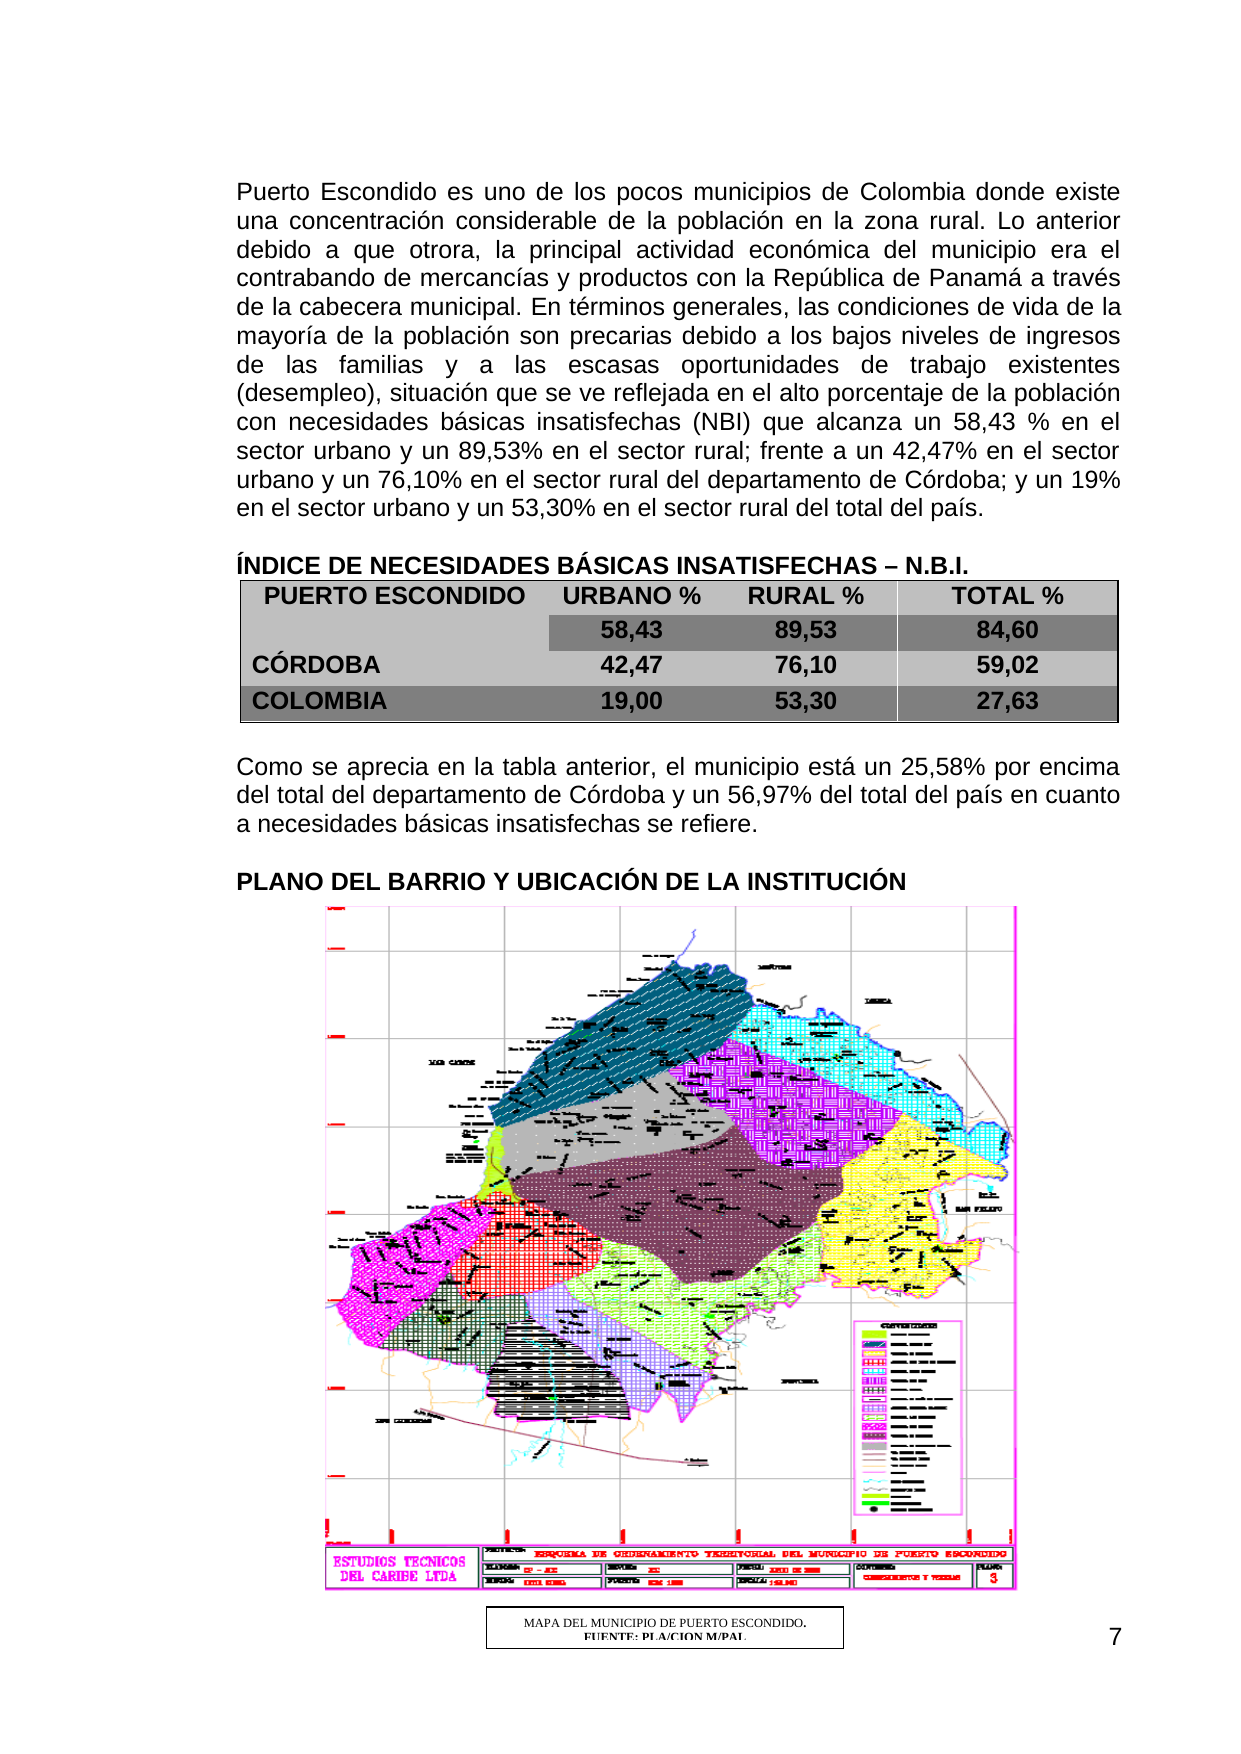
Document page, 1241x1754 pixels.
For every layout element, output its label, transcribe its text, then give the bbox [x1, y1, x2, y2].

table_cell 53,30 [714, 686, 897, 721]
table_cell 42,47 [549, 651, 714, 686]
table_header URBANO % [549, 581, 714, 615]
table_cell 76,10 [714, 651, 897, 686]
table_header PUERTO ESCONDIDO [241, 581, 549, 651]
picture [325, 906, 1021, 1599]
table_cell 89,53 [714, 615, 897, 651]
text ÍNDICE DE NECESIDADES BÁSICAS INSATISFECHAS – N.B.I. [236, 551, 1122, 580]
table_cell COLOMBIA [241, 686, 549, 721]
table_header RURAL % [714, 581, 897, 615]
table_cell 27,63 [898, 686, 1117, 721]
text Puerto Escondido es uno de los pocos municipios de Colombia donde existe una concentración considerable de la población en la zona rural. Lo anterior debido a que otrora, la principal actividad económica del municipio era el contrabando de mercancías y productos con la República de Panamá a través de la cabecera municipal. En términos generales, las condiciones de vida de la mayoría de la población son precarias debido a los bajos niveles de ingresos de las familias y a las escasas oportunidades de trabajo existentes (desempleo), situación que se ve reflejada en el alto porcentaje de la población con necesidades básicas insatisfechas (NBI) que alcanza un 58,43 % en el sector urbano y un 89,53% en el sector rural; frente a un 42,47% en el sector urbano y un 76,10% en el sector rural del departamento de Córdoba; y un 19% en el sector urbano y un 53,30% en el sector rural del total del país. [236, 177, 1122, 522]
table_cell 58,43 [549, 615, 714, 651]
table_header TOTAL % [898, 581, 1117, 615]
text Como se aprecia en la tabla anterior, el municipio está un 25,58% por encima del total del departamento de Córdoba y un 56,97% del total del país en cuanto a necesidades básicas insatisfechas se refiere. [236, 752, 1122, 838]
text PLANO DEL BARRIO Y UBICACIÓN DE LA INSTITUCIÓN [236, 867, 1122, 895]
table_cell 84,60 [898, 615, 1117, 651]
table_cell 59,02 [898, 651, 1117, 686]
table_cell 19,00 [549, 686, 714, 721]
table_cell CÓRDOBA [241, 651, 549, 686]
